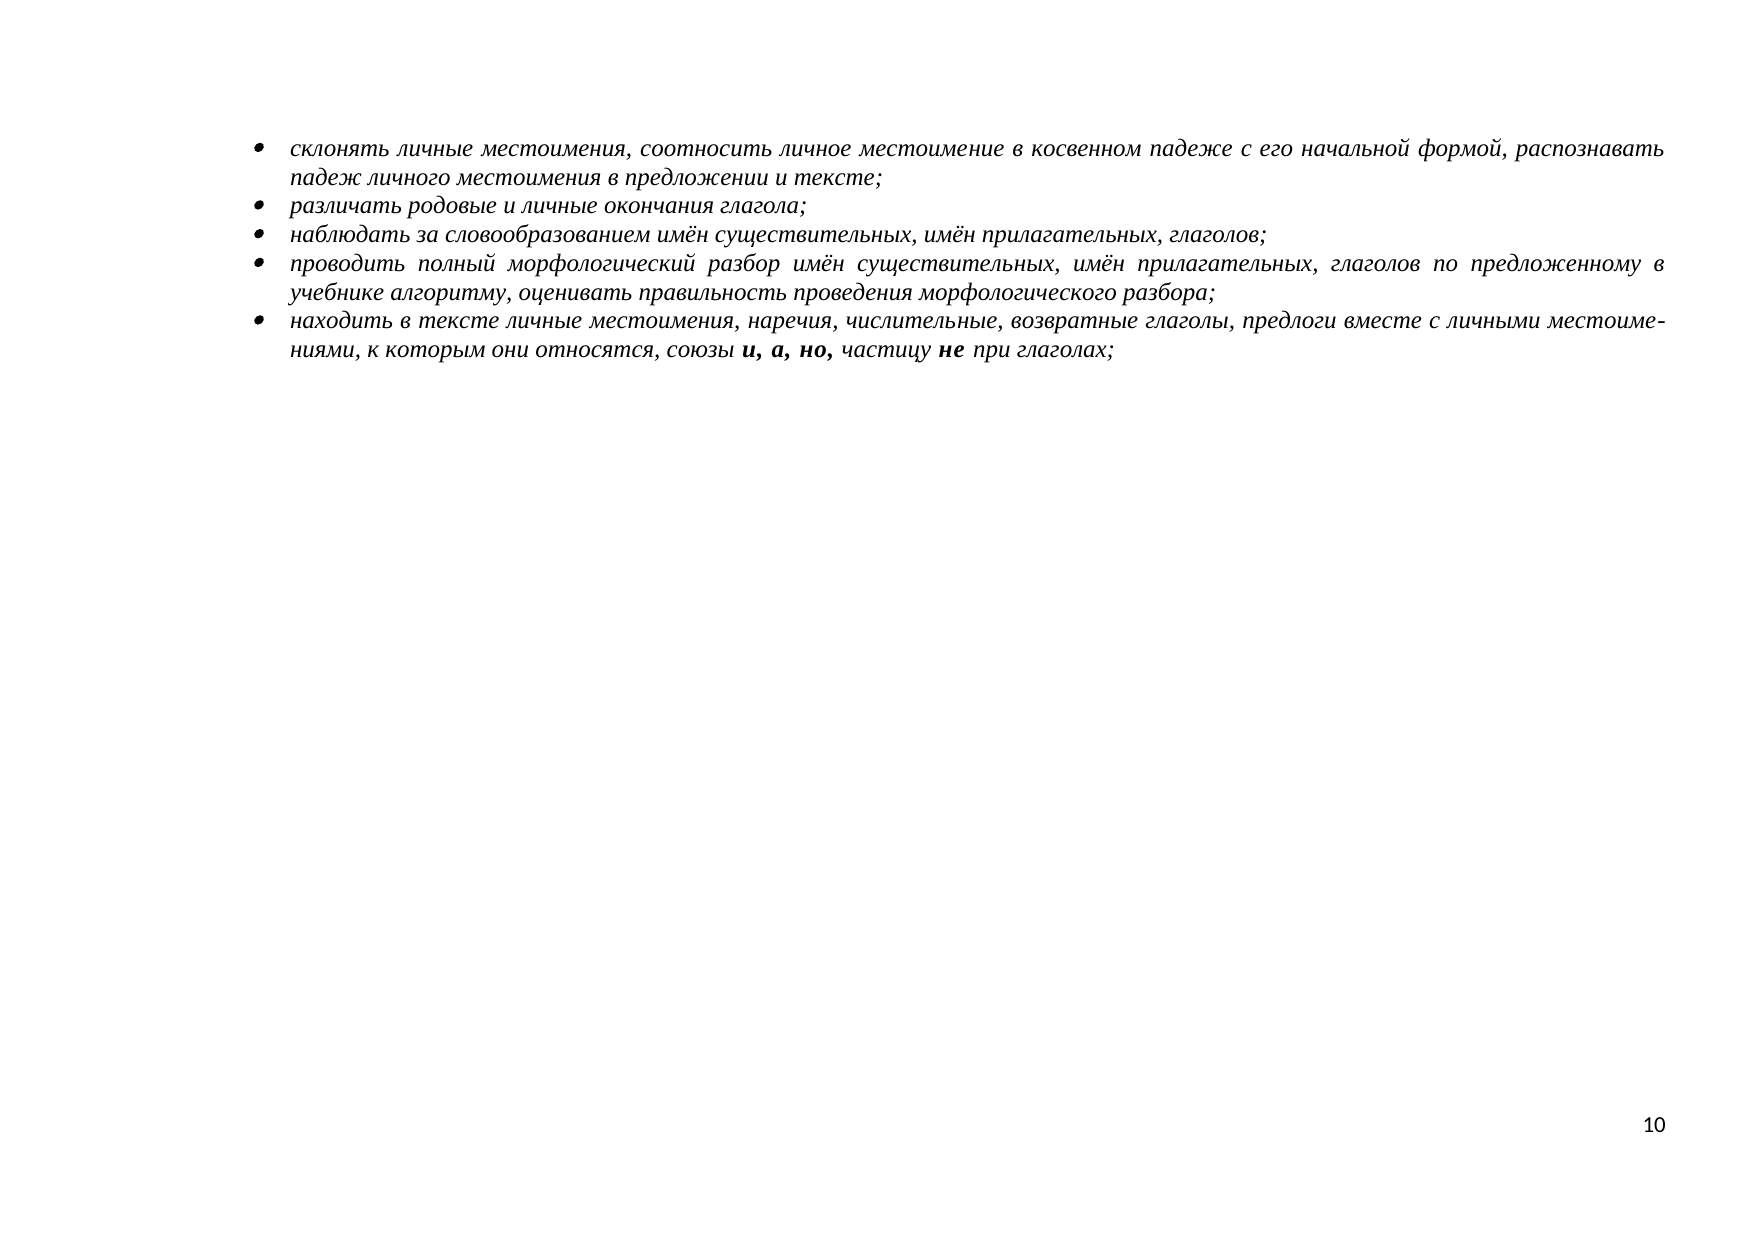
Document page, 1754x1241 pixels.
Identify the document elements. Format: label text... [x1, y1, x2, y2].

list наблюдать за словообразованием имён существительных, имён прилагательных, глаголов; [252, 219, 1665, 248]
list склонять личные местоимения, соотносить личное местоимение в косвенном падеже с его начальной формой, распознавать падеж личного местоимения в предложении и тексте; [252, 133, 1665, 190]
list различать родовые и личные окончания глагола; [252, 190, 1665, 219]
list находить в тексте личные местоимения, наречия, числительные, возвратные глаголы, предлоги вместе с личными местоимениями, к которым они относятся, союзы и, а, но, частицу не при глаголах; [252, 305, 1665, 363]
list проводить полный морфологический разбор имён существительных, имён прилагательных, глаголов по предложенному в учебнике алгоритму, оценивать правильность проведения морфологического разбора; [252, 248, 1665, 305]
